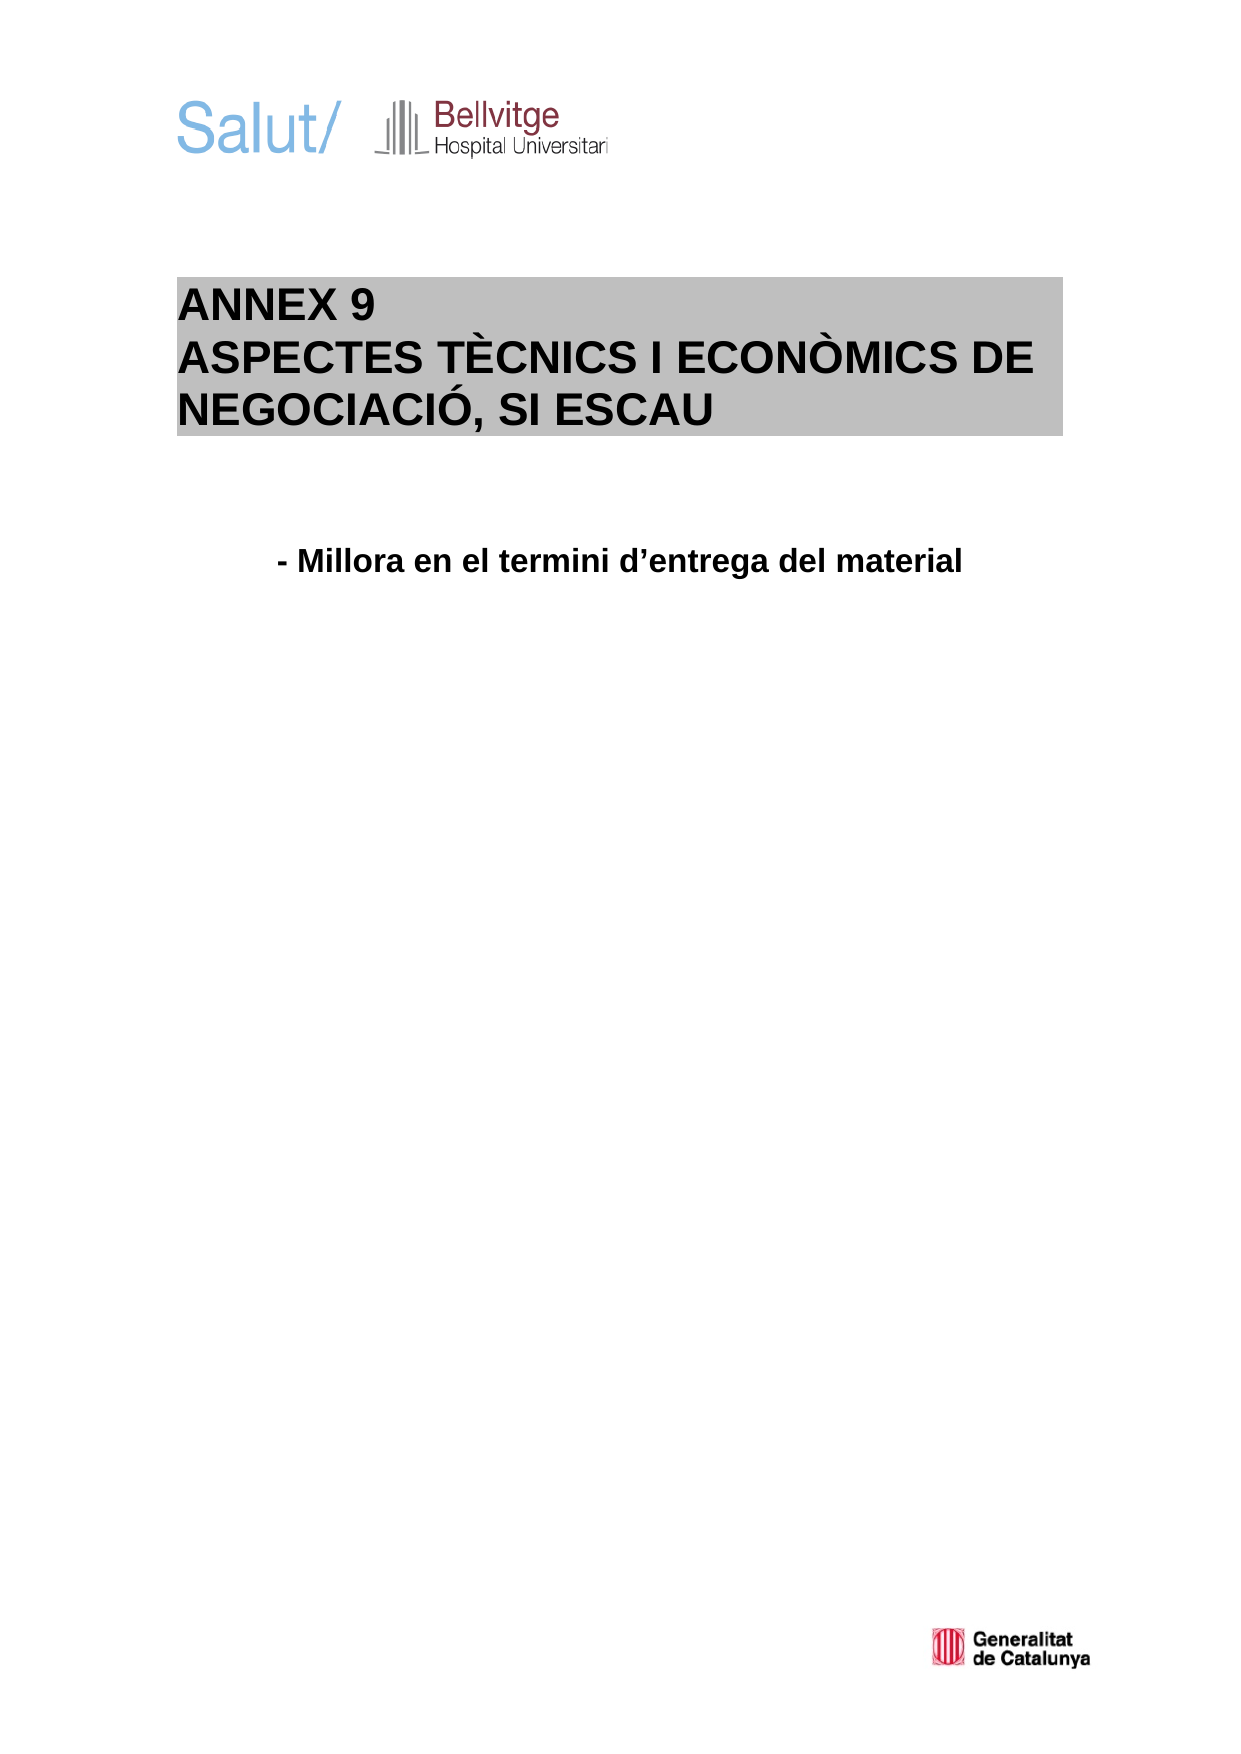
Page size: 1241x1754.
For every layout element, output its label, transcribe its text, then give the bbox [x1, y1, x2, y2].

text - Millora en el termini d’entrega del material [177, 541, 1063, 579]
text ANNEX 9 [177, 277, 1063, 330]
text ASPECTES TÈCNICS I ECONÒMICS DE NEGOCIACIÓ, SI ESCAU [177, 330, 1063, 436]
picture [893, 1621, 1129, 1674]
picture [177, 100, 608, 159]
